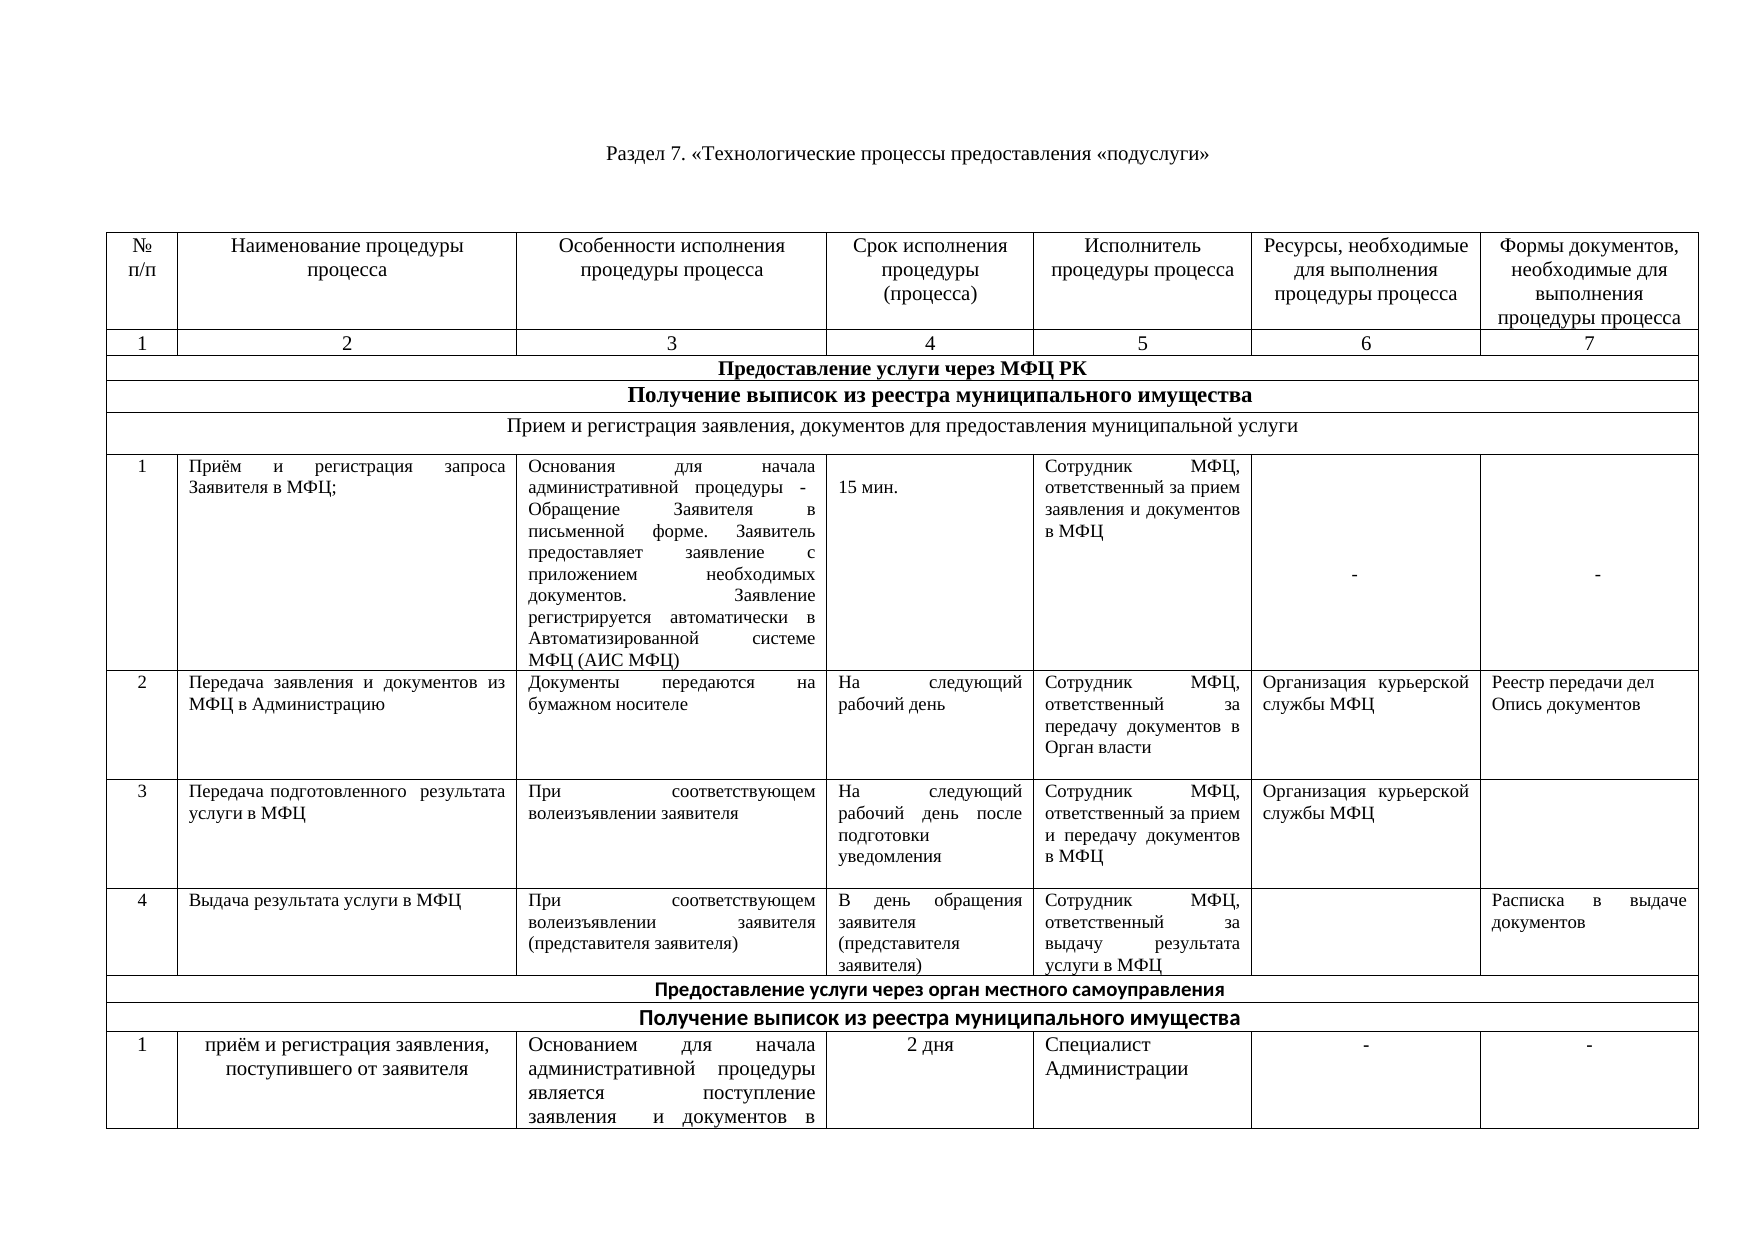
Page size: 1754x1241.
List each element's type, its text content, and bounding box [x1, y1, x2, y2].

table_cell Приём и регистрация запроса Заявителя в МФЦ; [178, 455, 516, 670]
table_cell Документы передаются на бумажном носителе [517, 671, 826, 779]
table_cell - [1481, 455, 1698, 670]
text Раздел 7. «Технологические процессы предоставления «подуслуги» [118, 141, 1698, 165]
table_cell При соответствующем волеизъявлении заявителя [517, 780, 826, 888]
table_cell На следующий рабочий день [827, 671, 1033, 779]
table_cell 7 [1481, 330, 1698, 354]
table_cell [1252, 889, 1480, 975]
table_cell Передача подготовленного результата услуги в МФЦ [178, 780, 516, 888]
table_cell [1481, 780, 1698, 888]
table_cell Организация курьерской службы МФЦ [1252, 671, 1480, 779]
table_cell При соответствующем волеизъявлении заявителя (представителя заявителя) [517, 889, 826, 975]
table_header Формы документов, необходимые для выполнения процедуры процесса [1481, 233, 1698, 329]
table_cell Передача заявления и документов из МФЦ в Администрацию [178, 671, 516, 779]
table_cell 2 дня [827, 1032, 1033, 1128]
table_cell Основания для начала административной процедуры - Обращение Заявителя в письменной форме. Заявитель предоставляет заявление с приложением необходимых документов. Заявление регистрируется автоматически в Автоматизированной системе МФЦ (АИС МФЦ) [517, 455, 826, 670]
table_cell 15 мин. [827, 455, 1033, 670]
table_cell Сотрудник МФЦ, ответственный за передачу документов в Орган власти [1034, 671, 1251, 779]
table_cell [1034, 1032, 1251, 1128]
table_cell Сотрудник МФЦ, ответственный за прием и передачу документов в МФЦ [1034, 780, 1251, 888]
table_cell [178, 1032, 516, 1128]
table_cell 2 [178, 330, 516, 354]
table_cell Сотрудник МФЦ, ответственный за выдачу результата услуги в МФЦ [1034, 889, 1251, 975]
table_header № п/п [107, 233, 177, 329]
table_cell 1 [107, 1032, 177, 1128]
table_cell Предоставление услуги через МФЦ РК [107, 356, 1698, 379]
table_cell 4 [107, 889, 177, 975]
table_cell 3 [107, 780, 177, 888]
table_cell Прием и регистрация заявления, документов для предоставления муниципальной услуги [107, 413, 1698, 454]
table_cell 2 [107, 671, 177, 779]
table_cell Выдача результата услуги в МФЦ [178, 889, 516, 975]
table_cell 1 [107, 330, 177, 354]
table_cell В день обращения заявителя (представителя заявителя) [827, 889, 1033, 975]
table_cell На следующий рабочий день после подготовки уведомления [827, 780, 1033, 888]
table_cell Сотрудник МФЦ, ответственный за прием заявления и документов в МФЦ [1034, 455, 1251, 670]
table_cell Получение выписок из реестра муниципального имущества [107, 1003, 1698, 1031]
table_cell - [1481, 1032, 1698, 1128]
table_header Срок исполнения процедуры (процесса) [827, 233, 1033, 329]
table_header Особенности исполнения процедуры процесса [517, 233, 826, 329]
table_cell - [1252, 1032, 1480, 1128]
table_cell Получение выписок из реестра муниципального имущества [107, 381, 1698, 412]
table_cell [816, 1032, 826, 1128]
table_cell Расписка в выдаче документов [1481, 889, 1698, 975]
table_cell 6 [1252, 330, 1480, 354]
table_header Исполнитель процедуры процесса [1034, 233, 1251, 329]
table_cell 1 [107, 455, 177, 670]
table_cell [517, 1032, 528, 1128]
table_cell Организация курьерской службы МФЦ [1252, 780, 1480, 888]
table_cell 4 [827, 330, 1033, 354]
table_header Наименование процедуры процесса [178, 233, 516, 329]
table_cell Реестр передачи дел Опись документов [1481, 671, 1698, 779]
table_cell 3 [517, 330, 826, 354]
table_header Ресурсы, необходимые для выполнения процедуры процесса [1252, 233, 1480, 329]
table_cell Предоставление услуги через орган местного самоуправления [107, 976, 1698, 1002]
table_cell 5 [1034, 330, 1251, 354]
table_cell - [1252, 455, 1480, 670]
